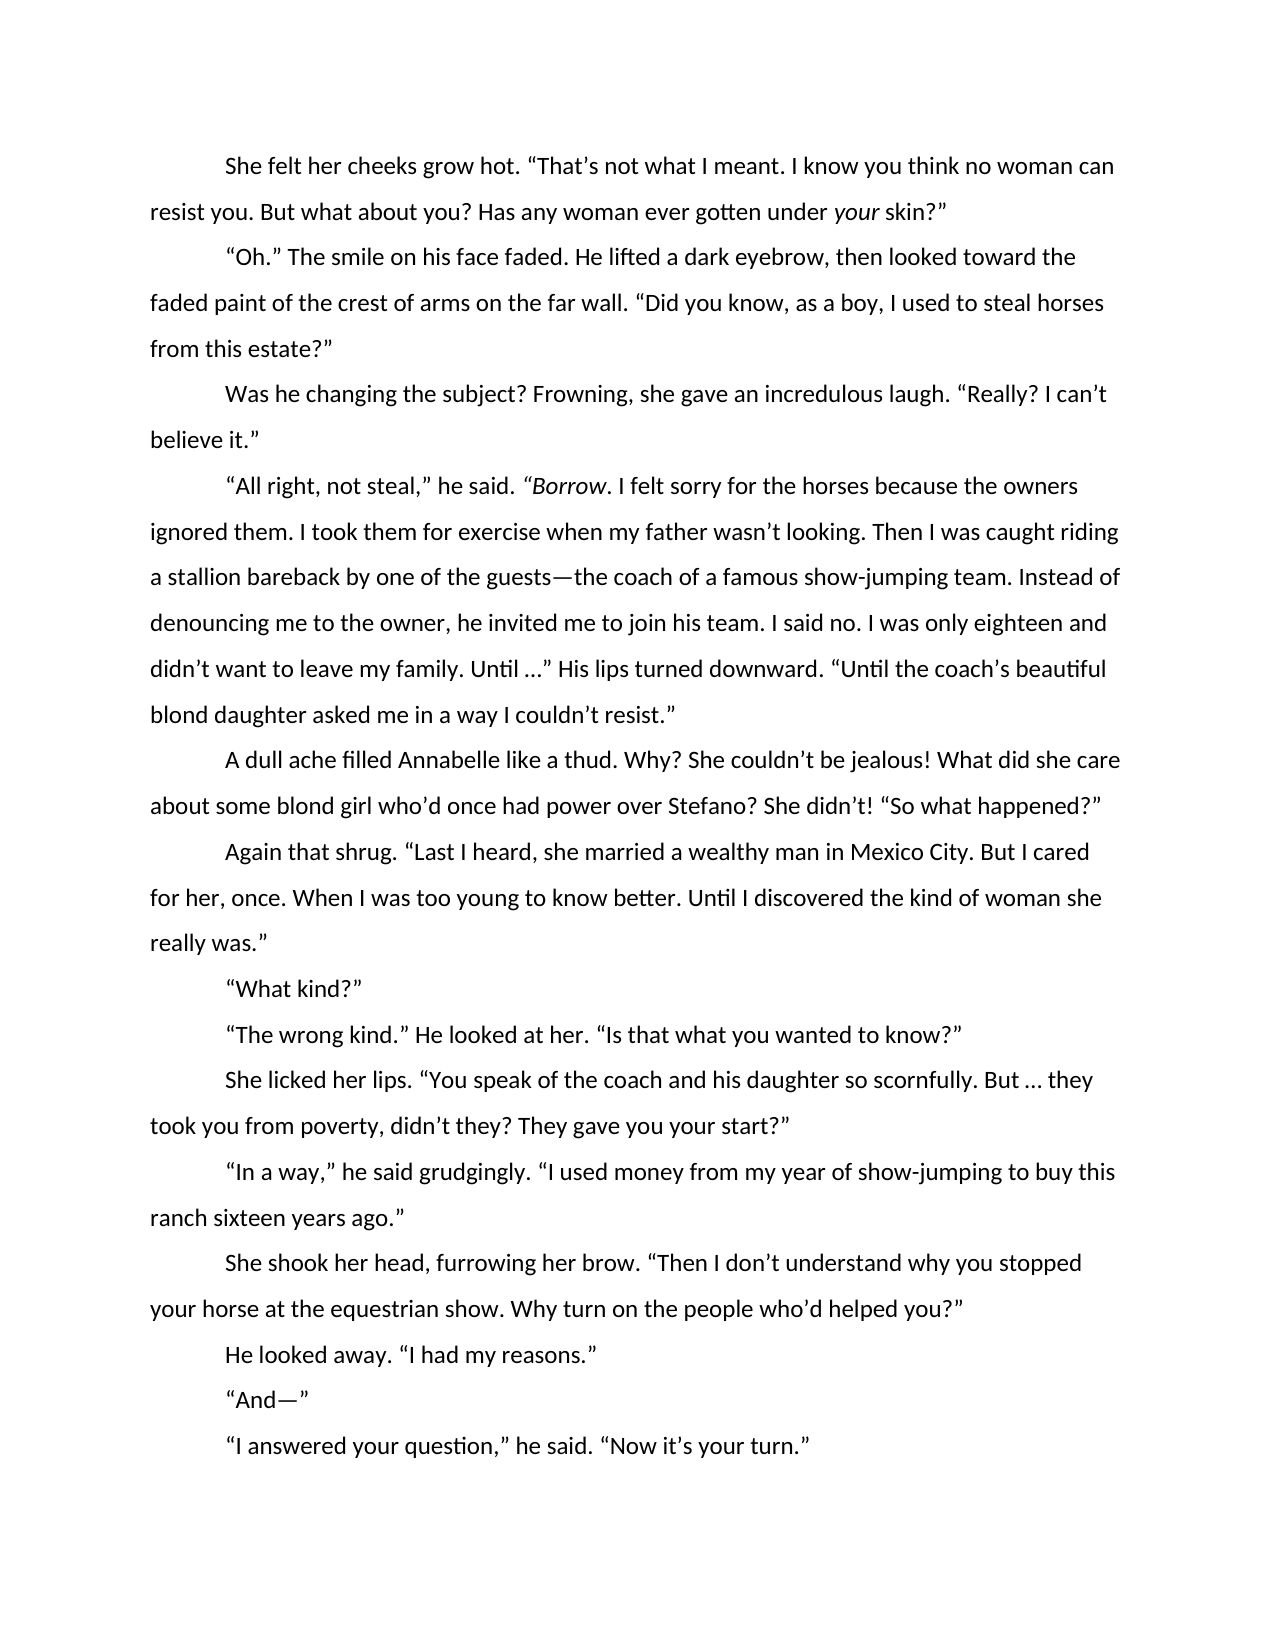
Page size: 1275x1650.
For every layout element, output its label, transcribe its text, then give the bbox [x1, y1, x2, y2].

text “What kind?” [150, 973, 1125, 1004]
text “The wrong kind.” He looked at her. “Is that what you wanted to know?” [150, 1019, 1125, 1049]
text “In a way,” he said grudgingly. “I used money from my year of show-jumping to buy this ranch sixteen years ago.” [150, 1156, 1125, 1232]
text “All right, not steal,” he said. “Borrow. I felt sorry for the horses because the owners ignored them. I took them for exercise when my father wasn’t looking. Then I was caught riding a stallion bareback by one of the guests—the coach of a famous show-jumping team. Instead of denouncing me to the owner, he invited me to join his team. I said no. I was only eighteen and didn’t want to leave my family. Until …” His lips turned downward. “Until the coach’s beautiful blond daughter asked me in a way I couldn’t resist.” [150, 470, 1125, 729]
text She felt her cheeks grow hot. “That’s not what I meant. I know you think no woman can resist you. But what about you? Has any woman ever gotten under your skin?” [150, 150, 1125, 226]
text “I answered your question,” he said. “Now it’s your turn.” [150, 1430, 1125, 1461]
text “And—” [150, 1385, 1125, 1415]
text A dull ache filled Annabelle like a thud. Why? She couldn’t be jealous! What did she care about some blond girl who’d once had power over Stefano? She didn’t! “So what happened?” [150, 744, 1125, 821]
text Was he changing the subject? Frowning, she gave an incredulous laugh. “Really? I can’t believe it.” [150, 379, 1125, 455]
text He looked away. “I had my reasons.” [150, 1339, 1125, 1369]
text She shook her head, furrowing her brow. “Then I don’t understand why you stopped your horse at the equestrian show. Why turn on the people who’d helped you?” [150, 1247, 1125, 1324]
text “Oh.” The smile on his face faded. He lifted a dark eyebrow, then looked toward the faded paint of the crest of arms on the far wall. “Did you know, as a boy, I used to steal horses from this estate?” [150, 241, 1125, 363]
text She licked her lips. “You speak of the coach and his daughter so scornfully. But … they took you from poverty, didn’t they? They gave you your start?” [150, 1064, 1125, 1141]
text Again that shrug. “Last I heard, she married a wealthy man in Mexico City. But I cared for her, once. When I was too young to know better. Until I discovered the kind of woman she really was.” [150, 836, 1125, 958]
